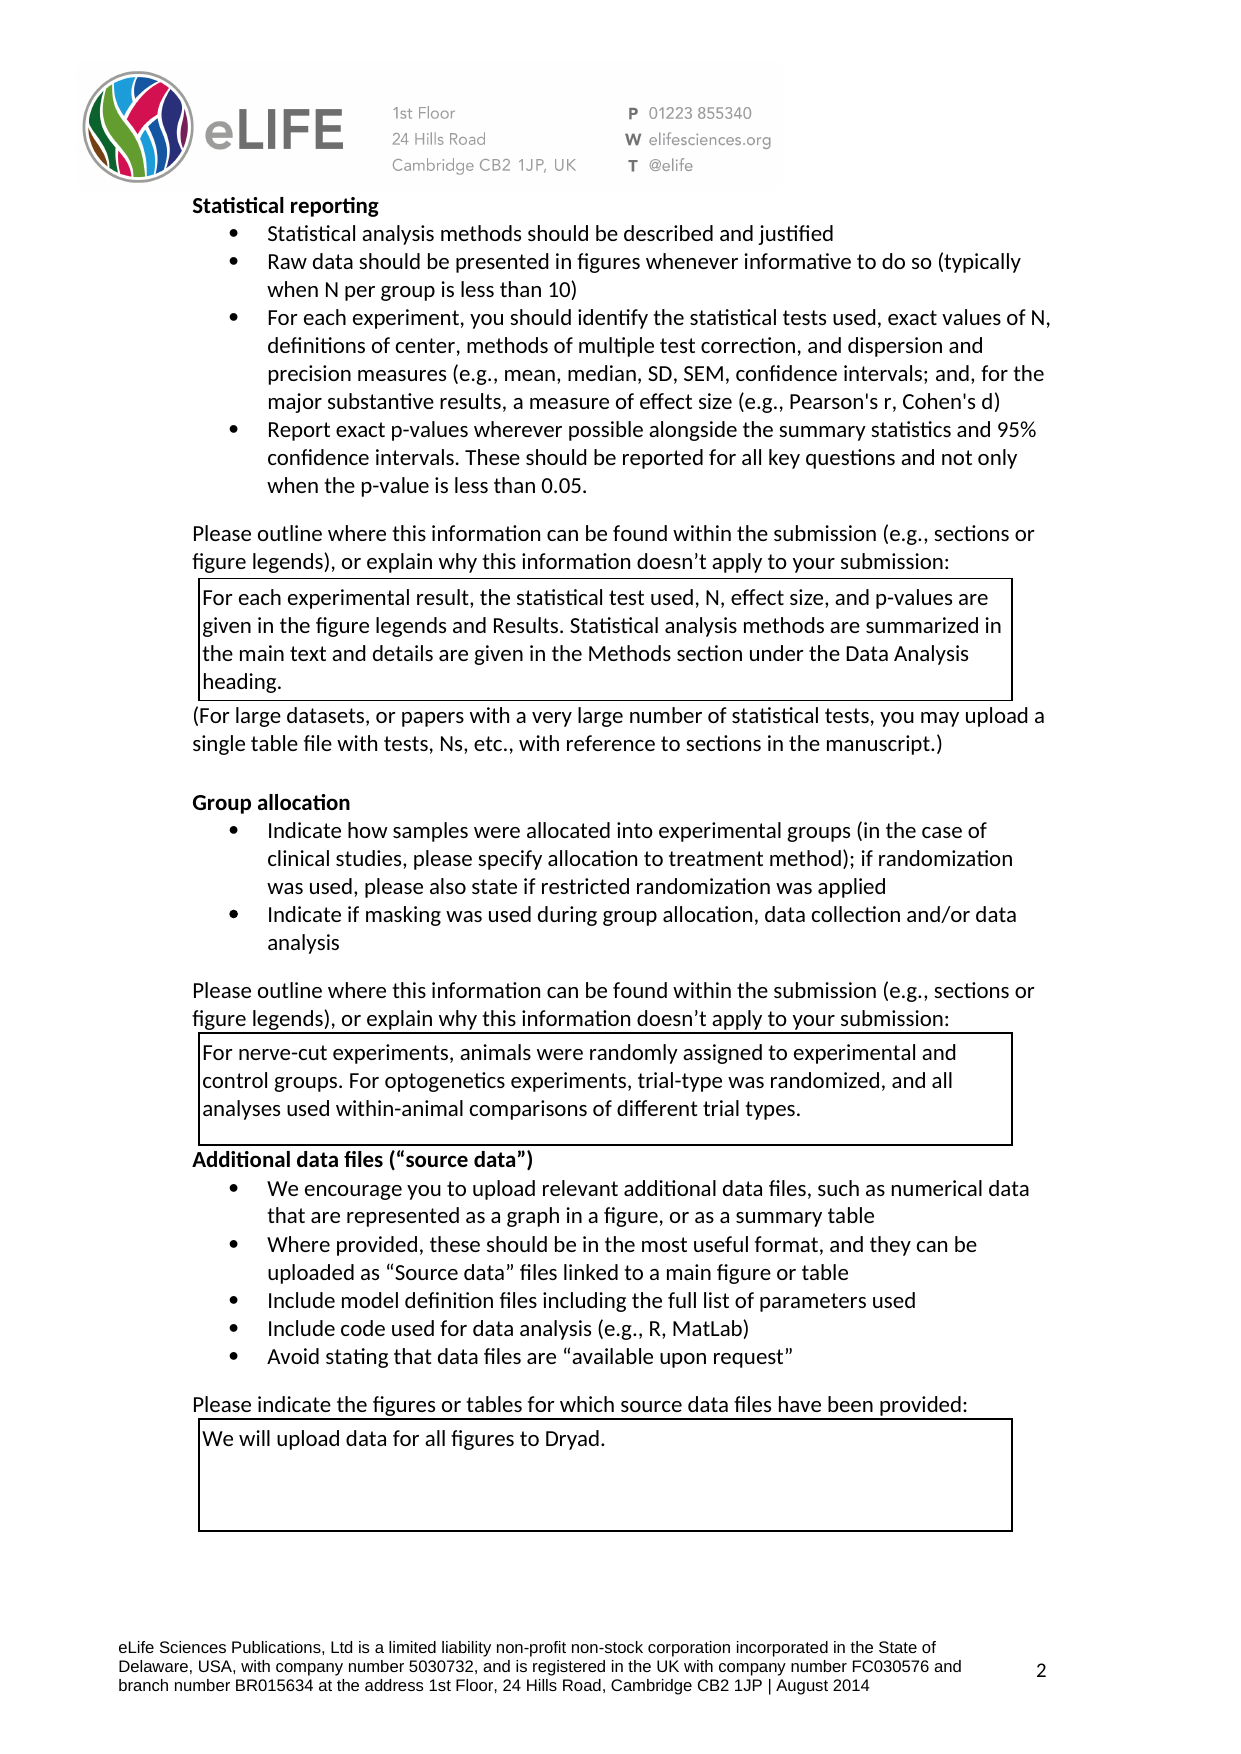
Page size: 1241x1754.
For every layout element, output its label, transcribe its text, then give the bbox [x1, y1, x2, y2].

list Indicate if masking was used during group allocation, data collection and/or data analysis [229, 900, 1053, 956]
list We encourage you to upload relevant additional data files, such as numerical data that are represented as a graph in a figure, or as a summary table [229, 1174, 1053, 1230]
list Raw data should be presented in figures whenever informative to do so (typically when N per group is less than 10) [229, 247, 1053, 303]
list For each experiment, you should identify the statistical tests used, exact values of N, definitions of center, methods of multiple test correction, and dispersion and precision measures (e.g., mean, median, SD, SEM, confidence intervals; and, for the major substantive results, a measure of effect size (e.g., Pearson's r, Cohen's d) [229, 303, 1053, 415]
list Where provided, these should be in the most useful format, and they can be uploaded as “Source data” files linked to a main figure or table [229, 1230, 1053, 1286]
text We will upload data for all figures to Dryad. [200, 1422, 1011, 1454]
list Include model definition files including the full list of parameters used [229, 1286, 1053, 1314]
text (For large datasets, or papers with a very large number of statistical tests, you may upload a single table file with tests, Ns, etc., with reference to sections in the manuscript.) [192, 603, 1053, 757]
text For each experimental result, the statistical test used, N, effect size, and p-values are given in the figure legends and Results. Statistical analysis methods are summarized in the main text and details are given in the Methods section under the Data Analysis heading. [200, 581, 1011, 697]
list Indicate how samples were allocated into experimental groups (in the case of clinical studies, please specify allocation to treatment method); if randomization was used, please also state if restricted randomization was applied [229, 816, 1053, 900]
text Statistical reporting [192, 191, 1053, 219]
text Group allocation [192, 788, 1053, 816]
text Additional data files (“source data”) [192, 1063, 1053, 1174]
list Include code used for data analysis (e.g., R, MatLab) [229, 1314, 1053, 1342]
list Avoid stating that data files are “available upon request” [229, 1342, 1053, 1370]
list Statistical analysis methods should be described and justified [229, 219, 1053, 247]
text Please indicate the figures or tables for which source data files have been provided: [192, 1390, 1053, 1418]
picture [73, 59, 784, 191]
list Report exact p-values wherever possible alongside the summary statistics and 95% confidence intervals. These should be reported for all key questions and not only when the p-value is less than 0.05. [229, 415, 1053, 499]
text For nerve-cut experiments, animals were randomly assigned to experimental and control groups. For optogenetics experiments, trial-type was randomized, and all analyses used within-animal comparisons of different trial types. [200, 1036, 1011, 1124]
